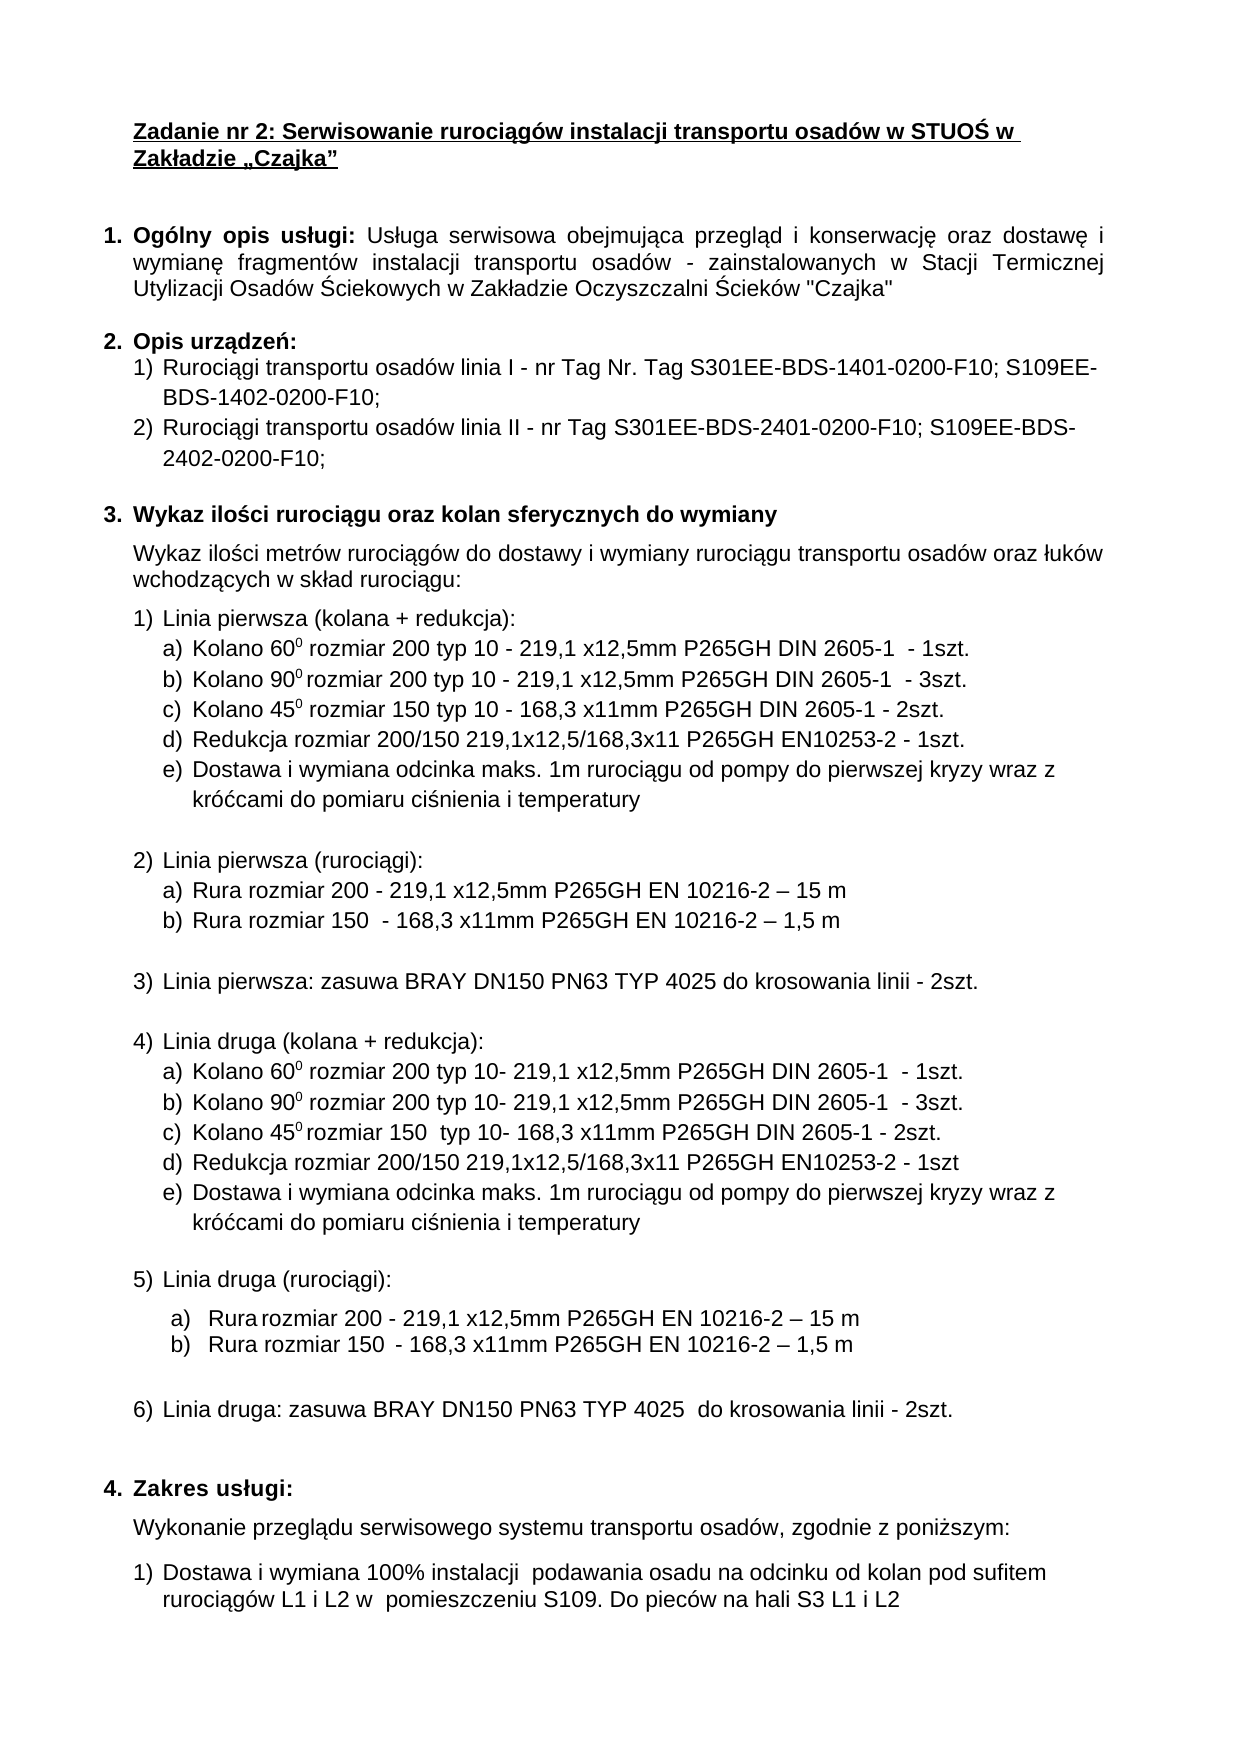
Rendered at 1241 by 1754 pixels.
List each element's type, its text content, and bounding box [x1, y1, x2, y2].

list Dostawa i wymiana odcinka maks. 1m rurociągu od pompy do pierwszej kryzy wraz z króćcami do pomiaru ciśnienia i temperatury [162, 756, 1104, 813]
list Wykaz ilości rurociągu oraz kolan sferycznych do wymiany [103, 501, 1104, 527]
list Kolano 900 rozmiar 200 typ 10 - 219,1 x12,5mm P265GH DIN 2605-1 - 3szt. [162, 666, 1104, 692]
list Linia pierwsza (rurociągi): [133, 847, 1104, 873]
list Dostawa i wymiana odcinka maks. 1m rurociągu od pompy do pierwszej kryzy wraz z króćcami do pomiaru ciśnienia i temperatury [162, 1179, 1104, 1236]
list Opis urządzeń: [103, 328, 1104, 354]
list Rura rozmiar 150 - 168,3 x11mm P265GH EN 10216-2 – 1,5 m [162, 907, 1104, 934]
list Kolano 600 rozmiar 200 typ 10 - 219,1 x12,5mm P265GH DIN 2605-1 - 1szt. [162, 635, 1104, 662]
list Linia pierwsza: zasuwa BRAY DN150 PN63 TYP 4025 do krosowania linii - 2szt. [133, 968, 1104, 994]
list Kolano 900 rozmiar 200 typ 10- 219,1 x12,5mm P265GH DIN 2605-1 - 3szt. [162, 1088, 1104, 1115]
text Wykonanie przeglądu serwisowego systemu transportu osadów, zgodnie z poniższym: [133, 1514, 1104, 1541]
list Linia druga: zasuwa BRAY DN150 PN63 TYP 4025 do krosowania linii - 2szt. [133, 1396, 1104, 1423]
list Kolano 600 rozmiar 200 typ 10- 219,1 x12,5mm P265GH DIN 2605-1 - 1szt. [162, 1058, 1104, 1085]
list Ogólny opis usługi: Usługa serwisowa obejmująca przegląd i konserwację oraz dostawę i wymianę fragmentów instalacji transportu osadów - zainstalowanych w Stacji Termicznej Utylizacji Osadów Ściekowych w Zakładzie Oczyszczalni Ścieków "Czajka" [103, 222, 1104, 301]
list Kolano 450 rozmiar 150 typ 10- 168,3 x11mm P265GH DIN 2605-1 - 2szt. [162, 1119, 1104, 1145]
list Dostawa i wymiana 100% instalacji podawania osadu na odcinku od kolan pod sufitem rurociągów L1 i L2 w pomieszczeniu S109. Do pieców na hali S3 L1 i L2 [133, 1559, 1104, 1612]
list Rura rozmiar 200 - 219,1 x12,5mm P265GH EN 10216-2 – 15 m [170, 1305, 1104, 1331]
text Zadanie nr 2: Serwisowanie rurociągów instalacji transportu osadów w STUOŚ w Zakładzie „Czajka” [133, 118, 1104, 171]
list Rura rozmiar 150 - 168,3 x11mm P265GH EN 10216-2 – 1,5 m [170, 1331, 1104, 1357]
list Linia druga (rurociągi): [133, 1266, 1104, 1292]
list Kolano 450 rozmiar 150 typ 10 - 168,3 x11mm P265GH DIN 2605-1 - 2szt. [162, 696, 1104, 722]
list Redukcja rozmiar 200/150 219,1x12,5/168,3x11 P265GH EN10253-2 - 1szt [162, 1149, 1104, 1175]
list Rurociągi transportu osadów linia I - nr Tag Nr. Tag S301EE-BDS-1401-0200-F10; S109EE-BDS-1402-0200-F10; [133, 354, 1104, 411]
list Zakres usługi: [103, 1475, 1104, 1502]
list Linia druga (kolana + redukcja): [133, 1028, 1104, 1054]
list Rurociągi transportu osadów linia II - nr Tag S301EE-BDS-2401-0200-F10; S109EE-BDS-2402-0200-F10; [133, 414, 1104, 471]
list Linia pierwsza (kolana + redukcja): [133, 605, 1104, 632]
text Wykaz ilości metrów rurociągów do dostawy i wymiany rurociągu transportu osadów oraz łuków wchodzących w skład rurociągu: [133, 540, 1104, 593]
list Redukcja rozmiar 200/150 219,1x12,5/168,3x11 P265GH EN10253-2 - 1szt. [162, 726, 1104, 752]
list Rura rozmiar 200 - 219,1 x12,5mm P265GH EN 10216-2 – 15 m [162, 877, 1104, 903]
